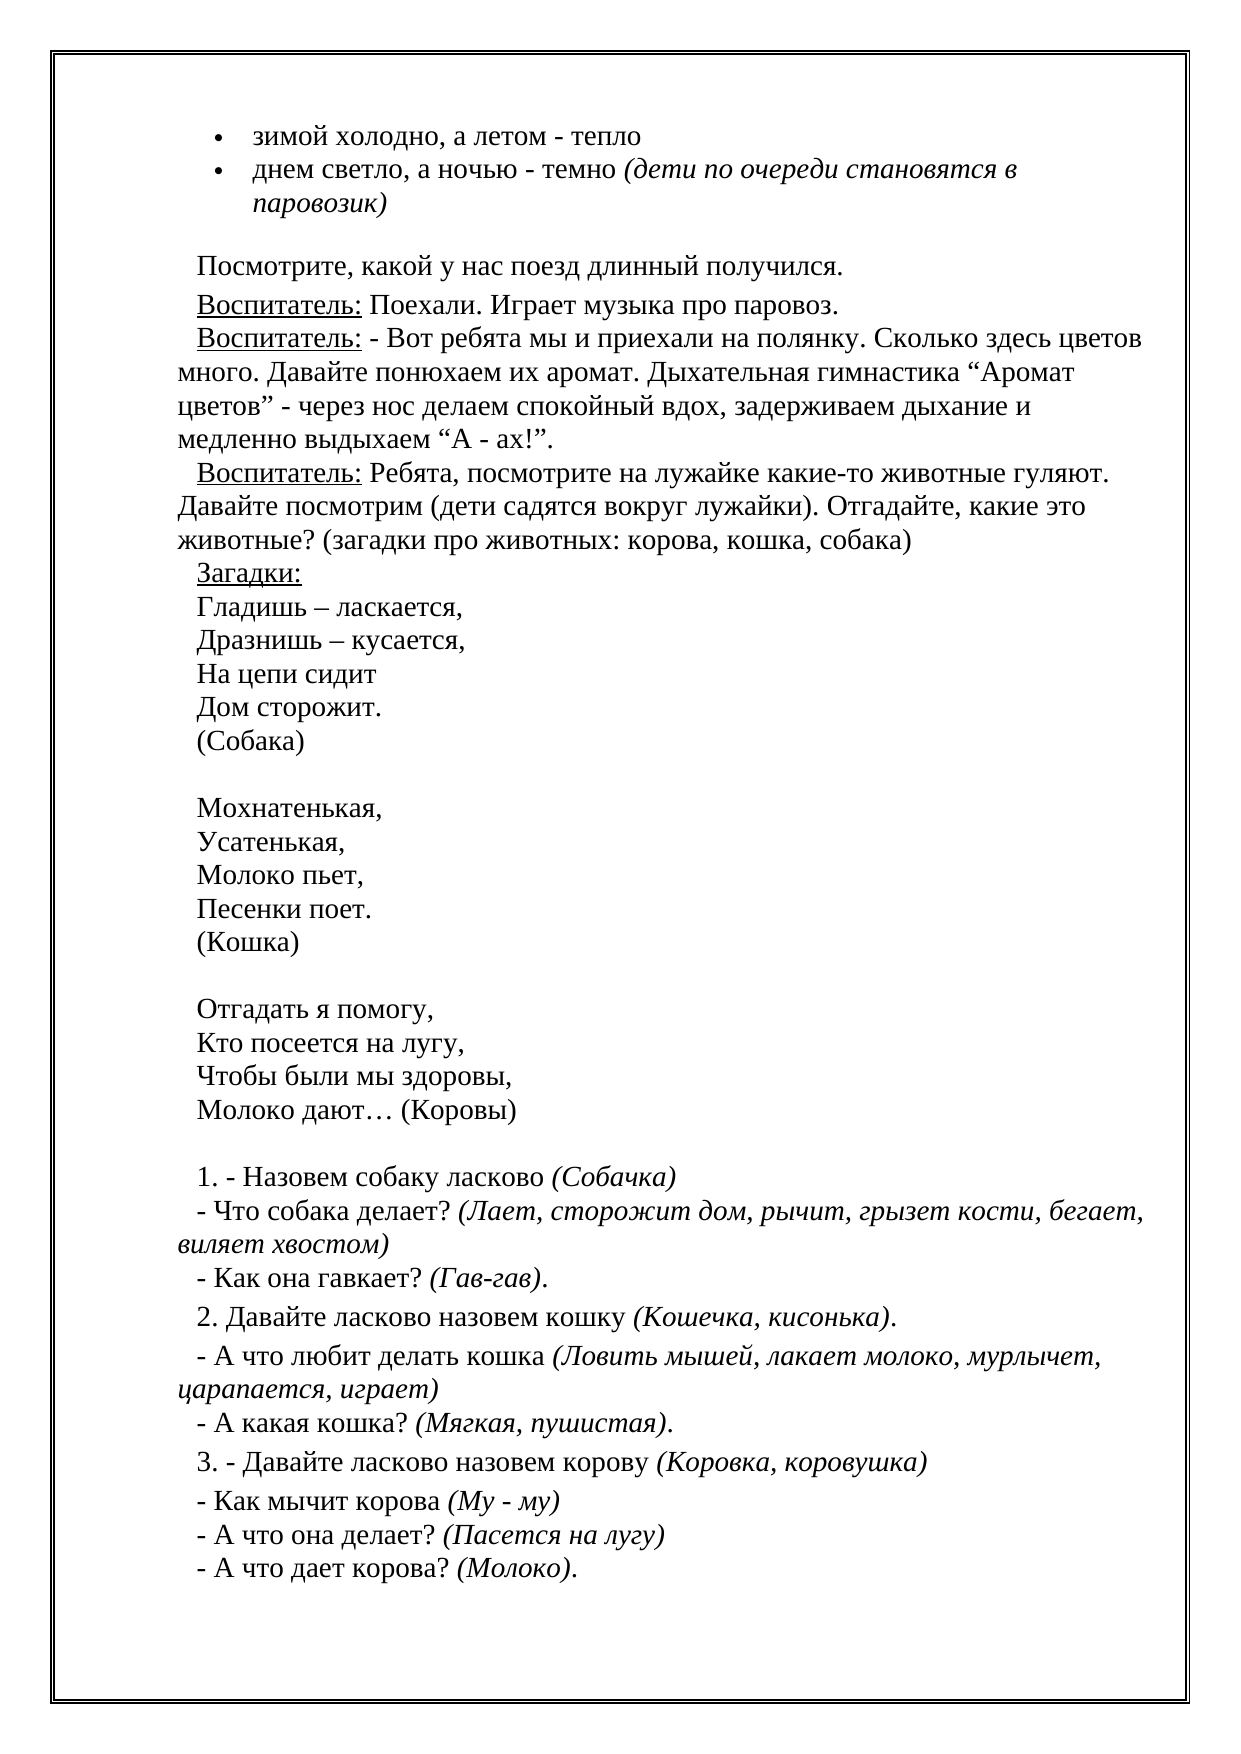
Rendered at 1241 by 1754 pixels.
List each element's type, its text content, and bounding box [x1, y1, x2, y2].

text - Что собака делает? (Лает, сторожит дом, рычит, грызет кости, бегает, виляет хвостом) [177, 1193, 1152, 1260]
text Чтобы были мы здоровы, [177, 1058, 1152, 1092]
text 2. Давайте ласково назовем кошку (Кошечка, кисонька). [177, 1299, 1152, 1332]
text Молоко дают… (Коровы) [177, 1092, 1152, 1126]
text Посмотрите, какой у нас поезд длинный получился. [177, 248, 1152, 281]
text - Как она гавкает? (Гав-гав). [177, 1260, 1152, 1293]
text 1. - Назовем собаку ласково (Собачка) [177, 1159, 1152, 1193]
text Воспитатель: - Вот ребята мы и приехали на полянку. Сколько здесь цветов много. Давайте понюхаем их аромат. Дыхательная гимнастика “Аромат цветов” - через нос делаем спокойный вдох, задерживаем дыхание и медленно выдыхаем “А - ах!”. [177, 321, 1152, 455]
text На цепи сидит [177, 656, 1152, 689]
text - А что дает корова? (Молоко). [177, 1551, 1152, 1584]
text Дом сторожит. [177, 689, 1152, 723]
text Молоко пьет, [177, 857, 1152, 891]
text - А что любит делать кошка (Ловить мышей, лакает молоко, мурлычет, царапается, играет) [177, 1338, 1152, 1405]
list зимой холодно, а летом - тепло [215, 118, 1152, 152]
text Отгадать я помогу, [177, 991, 1152, 1025]
list днем светло, а ночью - темно (дети по очереди становятся в паровозик) [215, 152, 1152, 219]
text Воспитатель: Поехали. Играет музыка про паровоз. [177, 287, 1152, 321]
text - А что она делает? (Пасется на лугу) [177, 1517, 1152, 1551]
text Гладишь – ласкается, [177, 589, 1152, 622]
text Кто посеется на лугу, [177, 1025, 1152, 1058]
text 3. - Давайте ласково назовем корову (Коровка, коровушка) [177, 1444, 1152, 1478]
text Дразнишь – кусается, [177, 622, 1152, 656]
text Песенки поет. [177, 891, 1152, 924]
text Мохнатенькая, [177, 790, 1152, 824]
text (Кошка) [177, 924, 1152, 958]
text Усатенькая, [177, 824, 1152, 857]
text - Как мычит корова (Му - му) [177, 1483, 1152, 1517]
text (Собака) [177, 723, 1152, 757]
text - А какая кошка? (Мягкая, пушистая). [177, 1405, 1152, 1439]
text Загадки: [177, 555, 1152, 589]
text Воспитатель: Ребята, посмотрите на лужайке какие-то животные гуляют. Давайте посмотрим (дети садятся вокруг лужайки). Отгадайте, какие это животные? (загадки про животных: корова, кошка, собака) [177, 455, 1152, 555]
